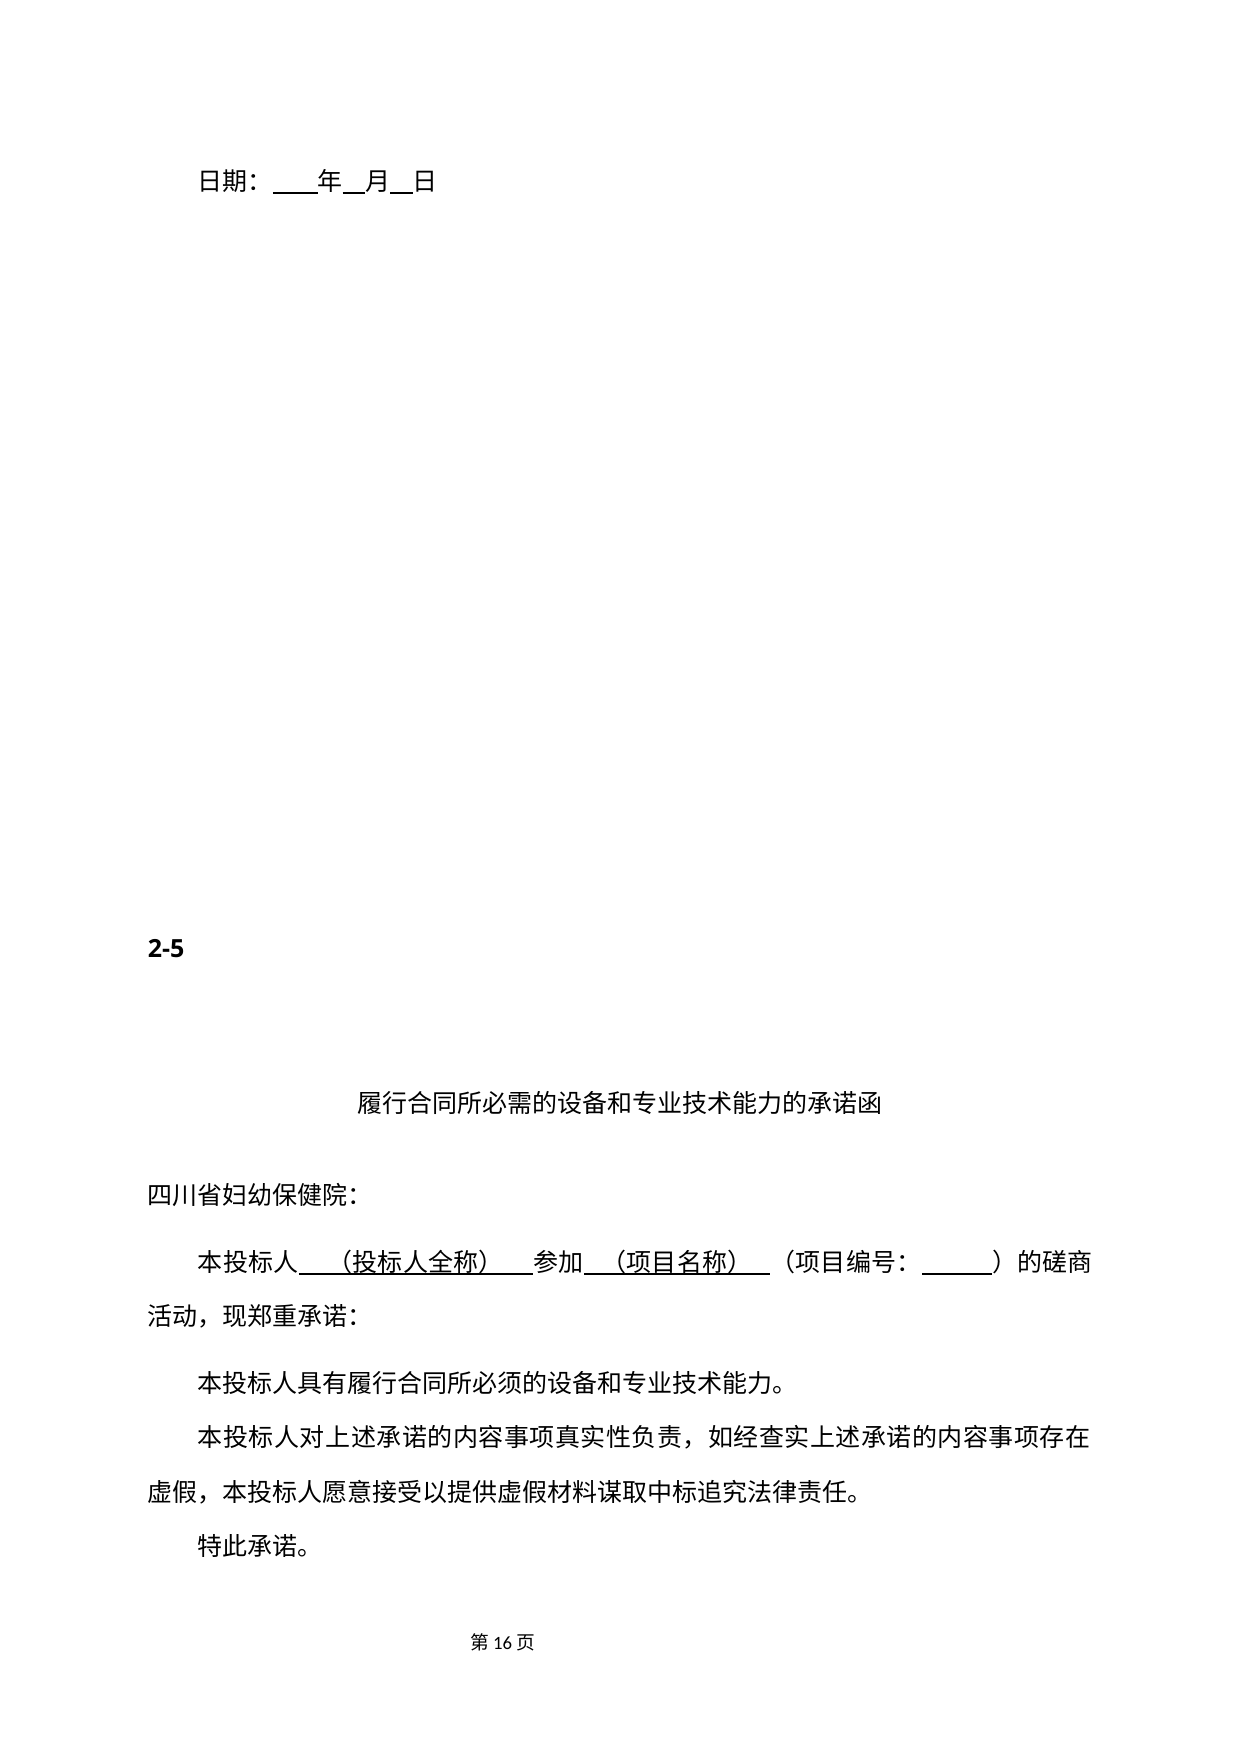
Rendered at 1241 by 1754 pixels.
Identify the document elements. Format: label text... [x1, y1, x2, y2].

text 本投标人 （投标人全称） 参加 （项目名称） （项目编号： ）的磋商活动，现郑重承诺： [148, 1242, 1093, 1333]
text 本投标人对上述承诺的内容事项真实性负责，如经查实上述承诺的内容事项存在虚假，本投标人愿意接受以提供虚假材料谋取中标追究法律责任。 [148, 1418, 1093, 1508]
text 四川省妇幼保健院： [148, 1175, 1093, 1211]
text 2-5 [148, 930, 1093, 964]
text 特此承诺。 [148, 1526, 1093, 1563]
text 日期： 年 月 日 [148, 161, 1093, 197]
text 本投标人具有履行合同所必须的设备和专业技术能力。 [773, 1363, 1093, 1399]
text 本投标人具有履行合同所必须的设备和专业技术能力。 [148, 1363, 298, 1399]
text 履行合同所必需的设备和专业技术能力的承诺函 [148, 1083, 1093, 1119]
